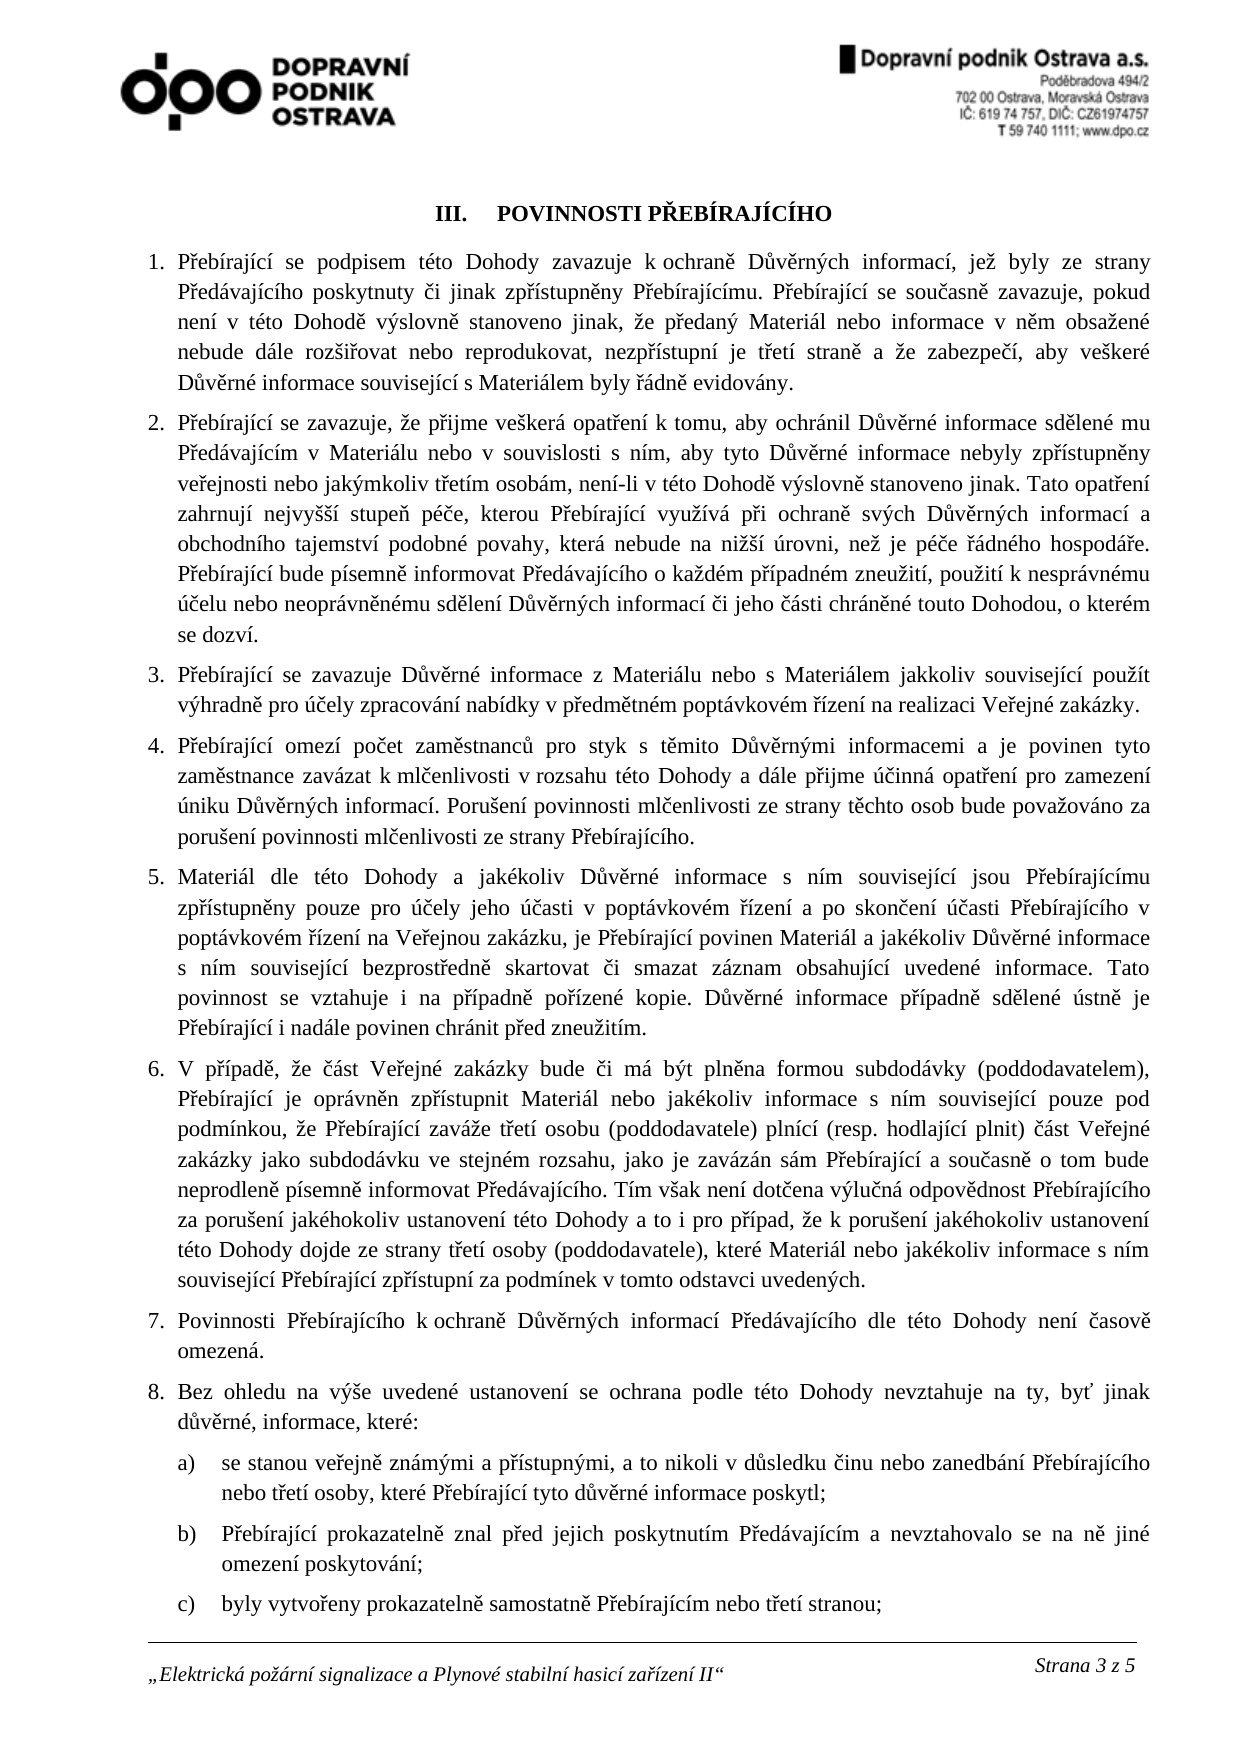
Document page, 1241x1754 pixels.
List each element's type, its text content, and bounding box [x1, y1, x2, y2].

picture [118, 50, 414, 134]
list Přebírající omezí počet zaměstnanců pro styk s těmito Důvěrnými informacemi a je povinen tyto zaměstnance zavázat k mlčenlivosti v rozsahu této Dohody a dále přijme účinná opatření pro zamezení úniku Důvěrných informací. Porušení povinnosti mlčenlivosti ze strany těchto osob bude považováno za porušení povinnosti mlčenlivosti ze strany Přebírajícího. [148, 732, 1152, 849]
list Přebírající se zavazuje, že přijme veškerá opatření k tomu, aby ochránil Důvěrné informace sdělené mu Předávajícím v Materiálu nebo v souvislosti s ním, aby tyto Důvěrné informace nebyly zpřístupněny veřejnosti nebo jakýmkoliv třetím osobám, není-li v této Dohodě výslovně stanoveno jinak. Tato opatření zahrnují nejvyšší stupeň péče, kterou Přebírající využívá při ochraně svých Důvěrných informací a obchodního tajemství podobné povahy, která nebude na nižší úrovni, než je péče řádného hospodáře. Přebírající bude písemně informovat Předávajícího o každém případném zneužití, použití k nesprávnému účelu nebo neoprávněnému sdělení Důvěrných informací či jeho části chráněné touto Dohodou, o kterém se dozví. [148, 409, 1152, 647]
list Bez ohledu na výše uvedené ustanovení se ochrana podle této Dohody nevztahuje na ty, byť jinak důvěrné, informace, které: [148, 1378, 1152, 1434]
picture [837, 42, 1152, 142]
list se stanou veřejně známými a přístupnými, a to nikoli v důsledku činu nebo zanedbání Přebírajícího nebo třetí osoby, které Přebírající tyto důvěrné informace poskytl; [177, 1449, 1152, 1505]
list V případě, že část Veřejné zakázky bude či má být plněna formou subdodávky (poddodavatelem), Přebírající je oprávněn zpřístupnit Materiál nebo jakékoliv informace s ním související pouze pod podmínkou, že Přebírající zaváže třetí osobu (poddodavatele) plnící (resp. hodlající plnit) část Veřejné zakázky jako subdodávku ve stejném rozsahu, jako je zavázán sám Přebírající a současně o tom bude neprodleně písemně informovat Předávajícího. Tím však není dotčena výlučná odpovědnost Přebírajícího za porušení jakéhokoliv ustanovení této Dohody a to i pro případ, že k porušení jakéhokoliv ustanovení této Dohody dojde ze strany třetí osoby (poddodavatele), které Materiál nebo jakékoliv informace s ním související Přebírající zpřístupní za podmínek v tomto odstavci uvedených. [148, 1055, 1152, 1293]
list Povinnosti Přebírajícího k ochraně Důvěrných informací Předávajícího dle této Dohody není časově omezená. [148, 1307, 1152, 1364]
subtitle POVINNOSTI PŘEBÍRAJÍCÍHO [148, 201, 1152, 227]
list Přebírající prokazatelně znal před jejich poskytnutím Předávajícím a nevztahovalo se na ně jiné omezení poskytování; [177, 1519, 1152, 1576]
list Přebírající se zavazuje Důvěrné informace z Materiálu nebo s Materiálem jakkoliv související použít výhradně pro účely zpracování nabídky v předmětném poptávkovém řízení na realizaci Veřejné zakázky. [148, 661, 1152, 718]
list Přebírající se podpisem této Dohody zavazuje k ochraně Důvěrných informací, jež byly ze strany Předávajícího poskytnuty či jinak zpřístupněny Přebírajícímu. Přebírající se současně zavazuje, pokud není v této Dohodě výslovně stanoveno jinak, že předaný Materiál nebo informace v něm obsažené nebude dále rozšiřovat nebo reprodukovat, nezpřístupní je třetí straně a že zabezpečí, aby veškeré Důvěrné informace související s Materiálem byly řádně evidovány. [148, 248, 1152, 395]
list byly vytvořeny prokazatelně samostatně Přebírajícím nebo třetí stranou; [177, 1590, 1152, 1617]
list Materiál dle této Dohody a jakékoliv Důvěrné informace s ním související jsou Přebírajícímu zpřístupněny pouze pro účely jeho účasti v poptávkovém řízení a po skončení účasti Přebírajícího v poptávkovém řízení na Veřejnou zakázku, je Přebírající povinen Materiál a jakékoliv Důvěrné informace s ním související bezprostředně skartovat či smazat záznam obsahující uvedené informace. Tato povinnost se vztahuje i na případně pořízené kopie. Důvěrné informace případně sdělené ústně je Přebírající i nadále povinen chránit před zneužitím. [148, 863, 1152, 1041]
